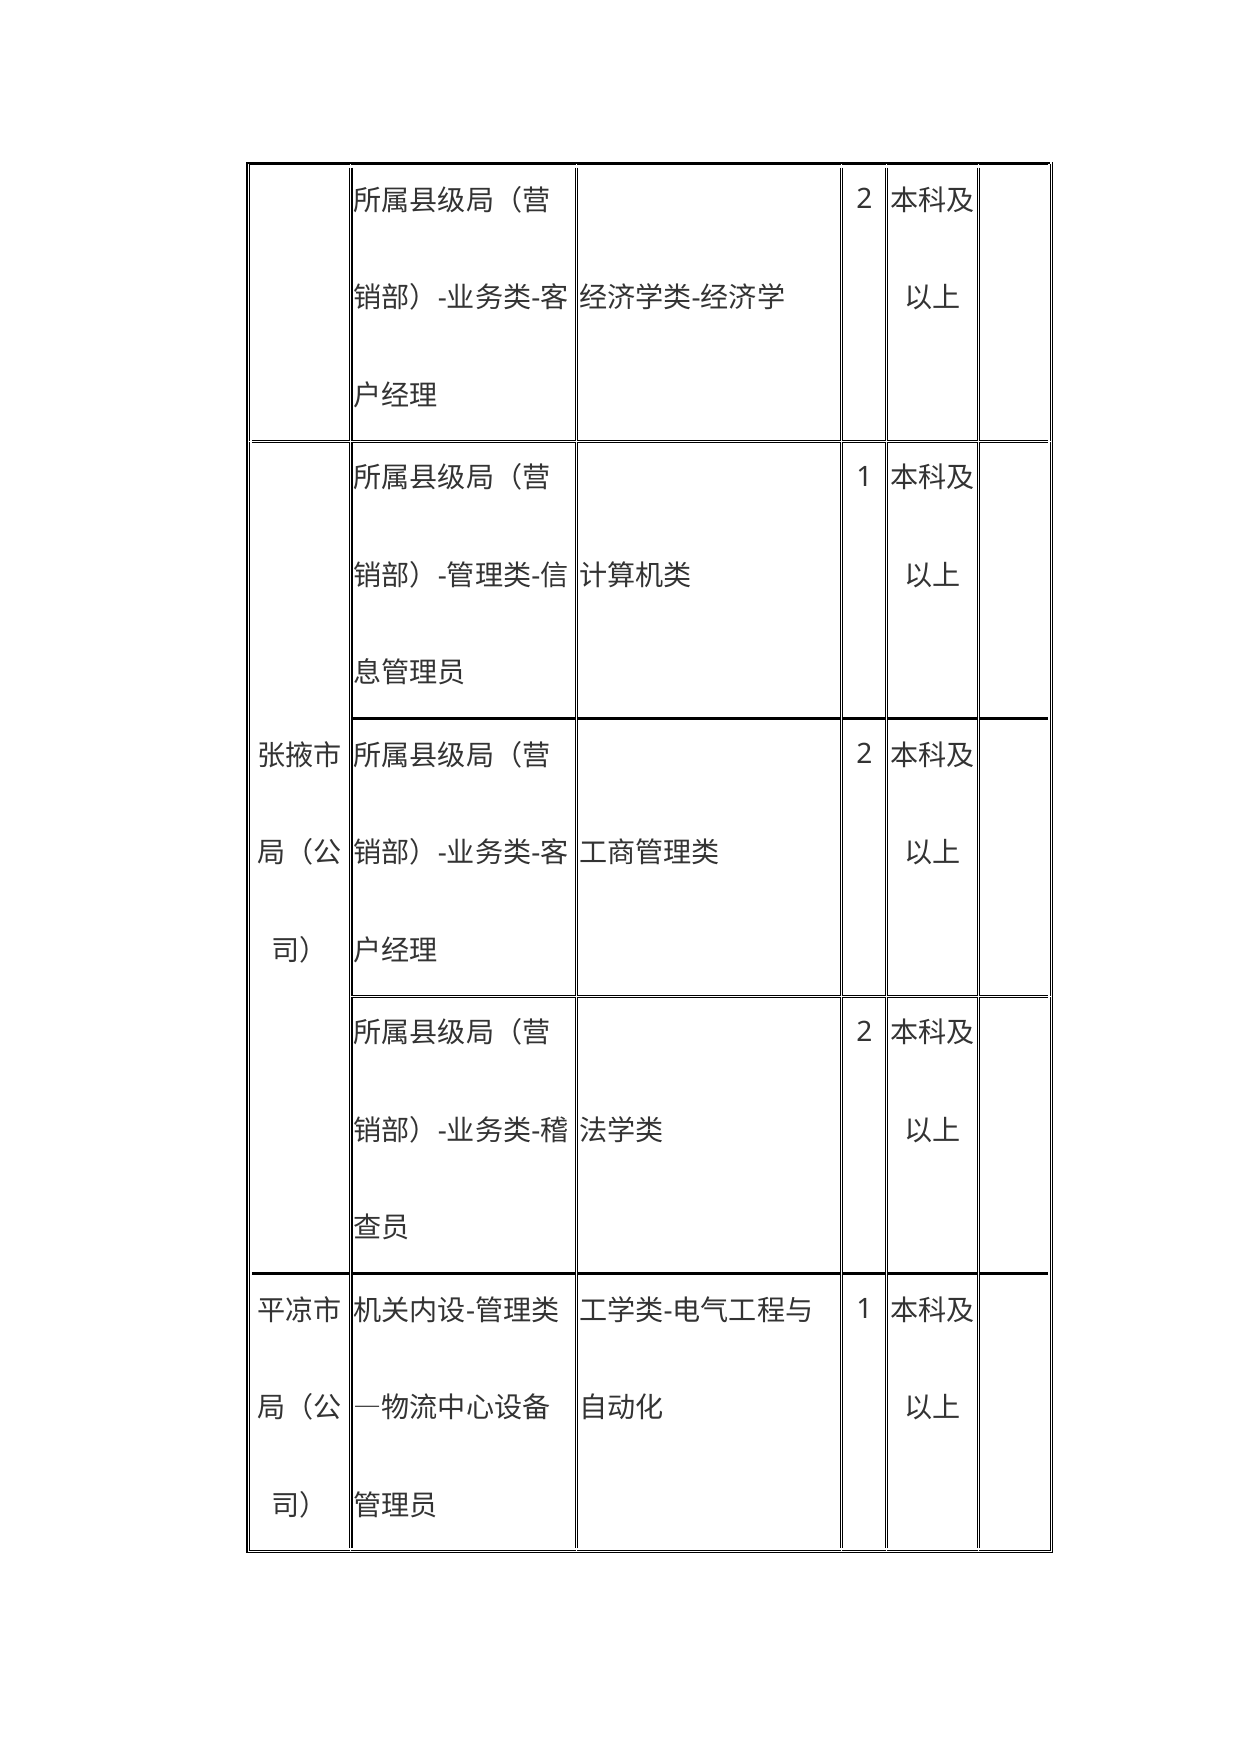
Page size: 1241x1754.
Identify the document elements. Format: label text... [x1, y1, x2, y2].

table_cell 所属县级局（营销部）-业务类-客户经理 [353, 720, 575, 994]
table_cell 本科及以上 [888, 998, 977, 1272]
table_cell 工学类-电气工程与自动化 [577, 1275, 842, 1549]
table_cell 2 [843, 998, 885, 1272]
table_cell 1 [843, 443, 885, 717]
table_cell 经济学类-经济学 [577, 165, 842, 439]
table_cell [980, 995, 1050, 1272]
table_cell 本科及以上 [888, 443, 977, 717]
table_cell [979, 162, 1051, 439]
table_cell [979, 1272, 1050, 1549]
table_cell 所属县级局（营销部）-管理类-信息管理员 [353, 443, 575, 717]
table_cell 本科及以上 [888, 720, 977, 994]
table_cell 计算机类 [578, 443, 840, 717]
table_cell 工商管理类 [578, 720, 840, 994]
table_cell 法学类 [578, 998, 840, 1272]
table_cell [980, 717, 1050, 994]
table_cell 所属县级局（营销部）-业务类-稽查员 [353, 998, 575, 1272]
table_cell 1 [842, 1275, 886, 1549]
table_cell 本科及以上 [886, 1275, 978, 1549]
table_cell 所属县级局（营销部）-业务类-客户经理 [351, 165, 577, 439]
table_cell 2 [842, 165, 886, 439]
table_cell 2 [843, 720, 885, 994]
table_cell 平凉市局（公司） [250, 1272, 351, 1549]
table_cell 张掖市局（公司） [250, 440, 349, 1272]
table_cell [980, 440, 1050, 717]
table_cell 本科及以上 [886, 165, 978, 439]
table_cell 机关内设-管理类—物流中心设备管理员 [351, 1275, 577, 1549]
